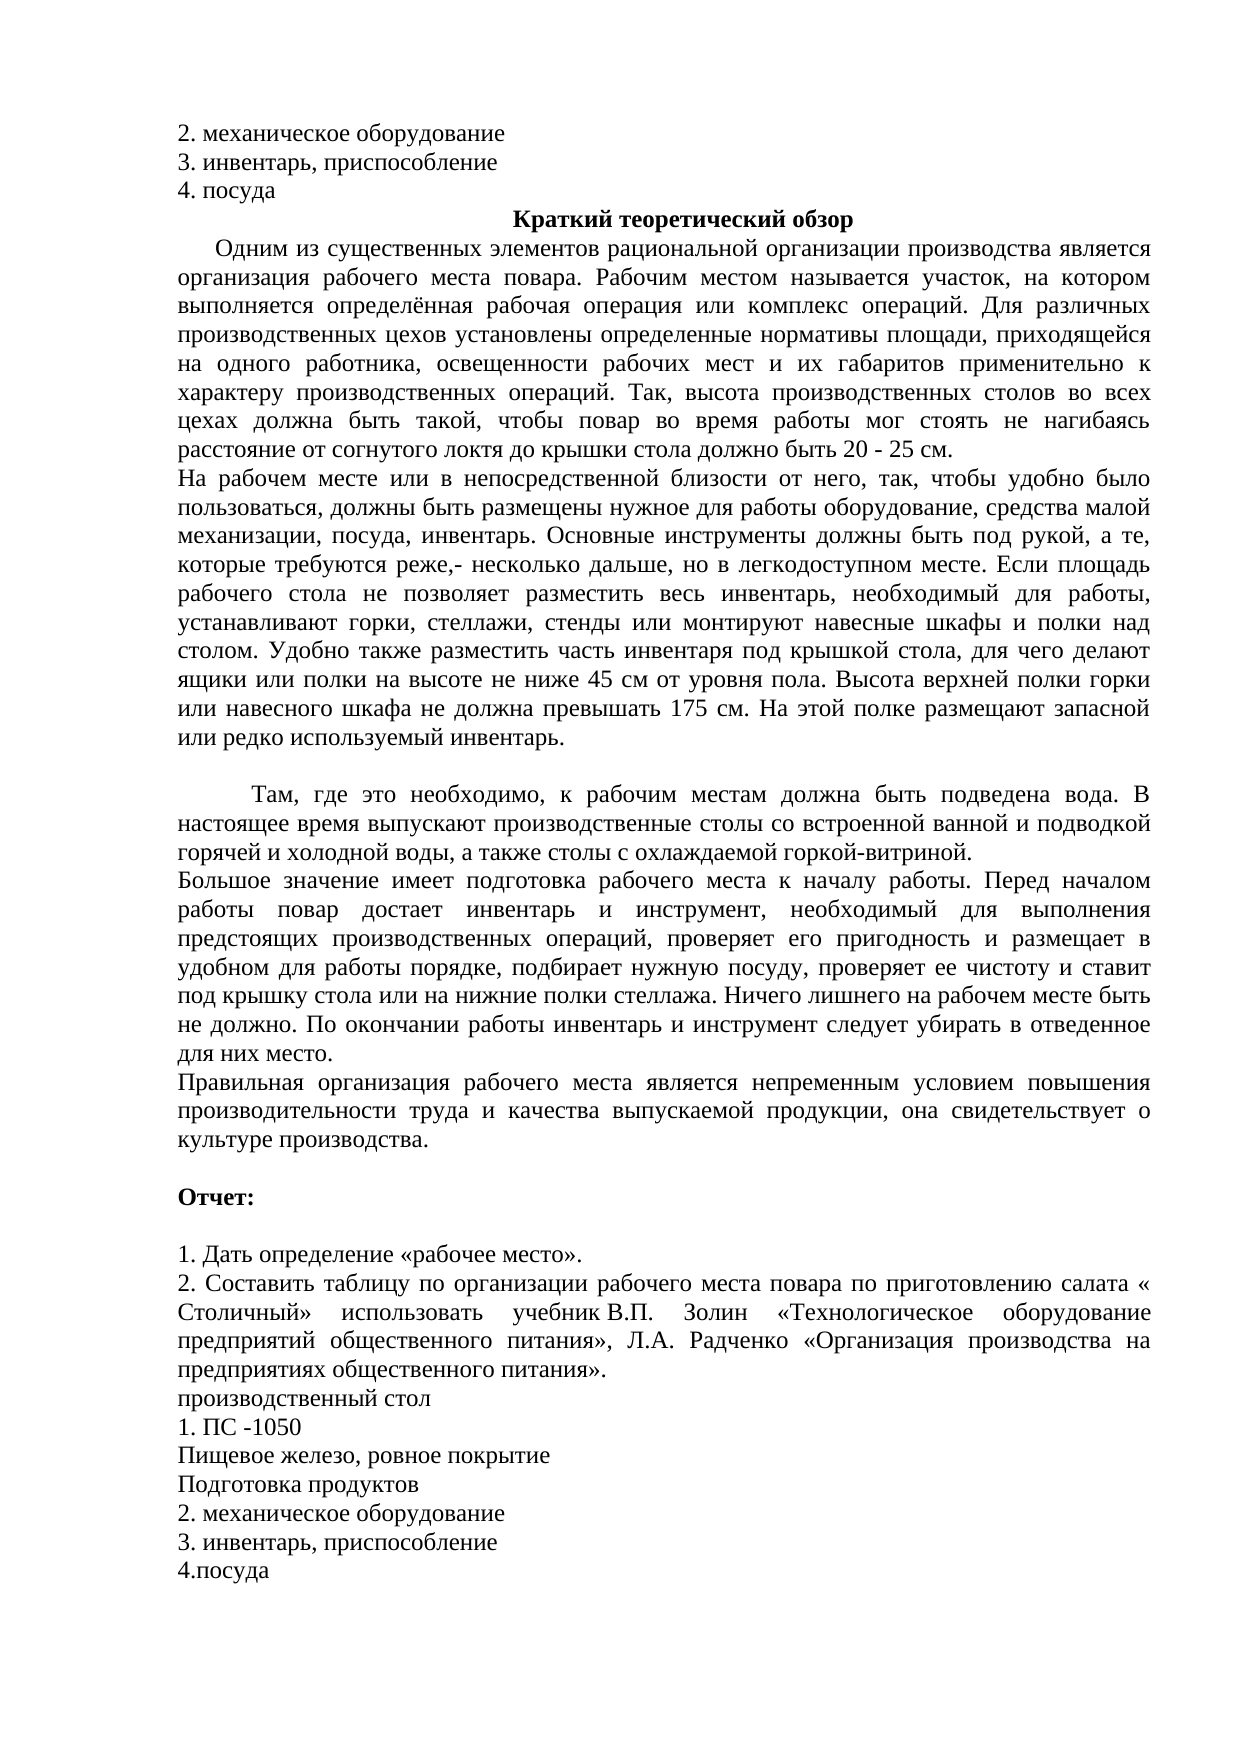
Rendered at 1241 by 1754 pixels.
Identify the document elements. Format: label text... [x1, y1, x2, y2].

text Большое значение имеет подготовка рабочего места к началу работы. Перед началом работы повар достает инвентарь и инструмент, необходимый для выполнения предстоящих производственных операций, проверяет его пригодность и размещает в удобном для работы порядке, подбирает нужную посуду, проверяет ее чистоту и ставит под крышку стола или на нижние полки стеллажа. Ничего лишнего на рабочем месте быть не должно. По окончании работы инвентарь и инструмент следует убирать в отведенное для них место. [177, 866, 1152, 1067]
text 2. Составить таблицу по организации рабочего места повара по приготовлению салата « Столичный» использовать учебник В.П. Золин «Технологическое оборудование предприятий общественного питания», Л.А. Радченко «Организация производства на предприятиях общественного питания». [177, 1268, 1152, 1383]
text На рабочем месте или в непосредственной близости от него, так, чтобы удобно было пользоваться, должны быть размещены нужное для работы оборудование, средства малой механизации, посуда, инвентарь. Основные инструменты должны быть под рукой, а те, которые требуются реже,- несколько дальше, но в легкодоступном месте. Если площадь рабочего стола не позволяет разместить весь инвентарь, необходимый для работы, устанавливают горки, стеллажи, стенды или монтируют навесные шкафы и полки над столом. Удобно также разместить часть инвентаря под крышкой стола, для чего делают ящики или полки на высоте не ниже 45 см от уровня пола. Высота верхней полки горки или навесного шкафа не должна превышать 175 см. На этой полке размещают запасной или редко используемый инвентарь. [177, 463, 1152, 751]
text 1. ПС -1050 [177, 1412, 1152, 1441]
text 1. Дать определение «рабочее место». [177, 1239, 1152, 1268]
text Подготовка продуктов [177, 1469, 1152, 1498]
text 4.посуда [177, 1556, 1152, 1584]
text производственный стол [177, 1383, 1152, 1412]
text Отчет: [177, 1182, 1152, 1211]
text 3. инвентарь, приспособление [177, 1527, 1152, 1556]
text 4. посуда [177, 176, 1152, 204]
text 2. механическое оборудование [177, 118, 1152, 147]
text Правильная организация рабочего места является непременным условием повышения производительности труда и качества выпускаемой продукции, она свидетельствует о культуре производства. [177, 1067, 1152, 1153]
text Пищевое железо, ровное покрытие [177, 1441, 1152, 1469]
text 3. инвентарь, приспособление [177, 147, 1152, 176]
text Одним из существенных элементов рациональной организации производства является организация рабочего места повара. Рабочим местом называется участок, на котором выполняется определённая рабочая операция или комплекс операций. Для различных производственных цехов установлены определенные нормативы площади, приходящейся на одного работника, освещенности рабочих мест и их габаритов применительно к характеру производственных операций. Так, высота производственных столов во всех цехах должна быть такой, чтобы повар во время работы мог стоять не нагибаясь расстояние от согнутого локтя до крышки стола должно быть 20 - 25 см. [177, 233, 1152, 463]
text 2. механическое оборудование [177, 1498, 1152, 1527]
text Краткий теоретический обзор [215, 204, 1152, 233]
text Там, где это необходимо, к рабочим местам должна быть подведена вода. В настоящее время выпускают производственные столы со встроенной ванной и подводкой горячей и холодной воды, а также столы с охлаждаемой горкой-витриной. [177, 779, 1152, 866]
